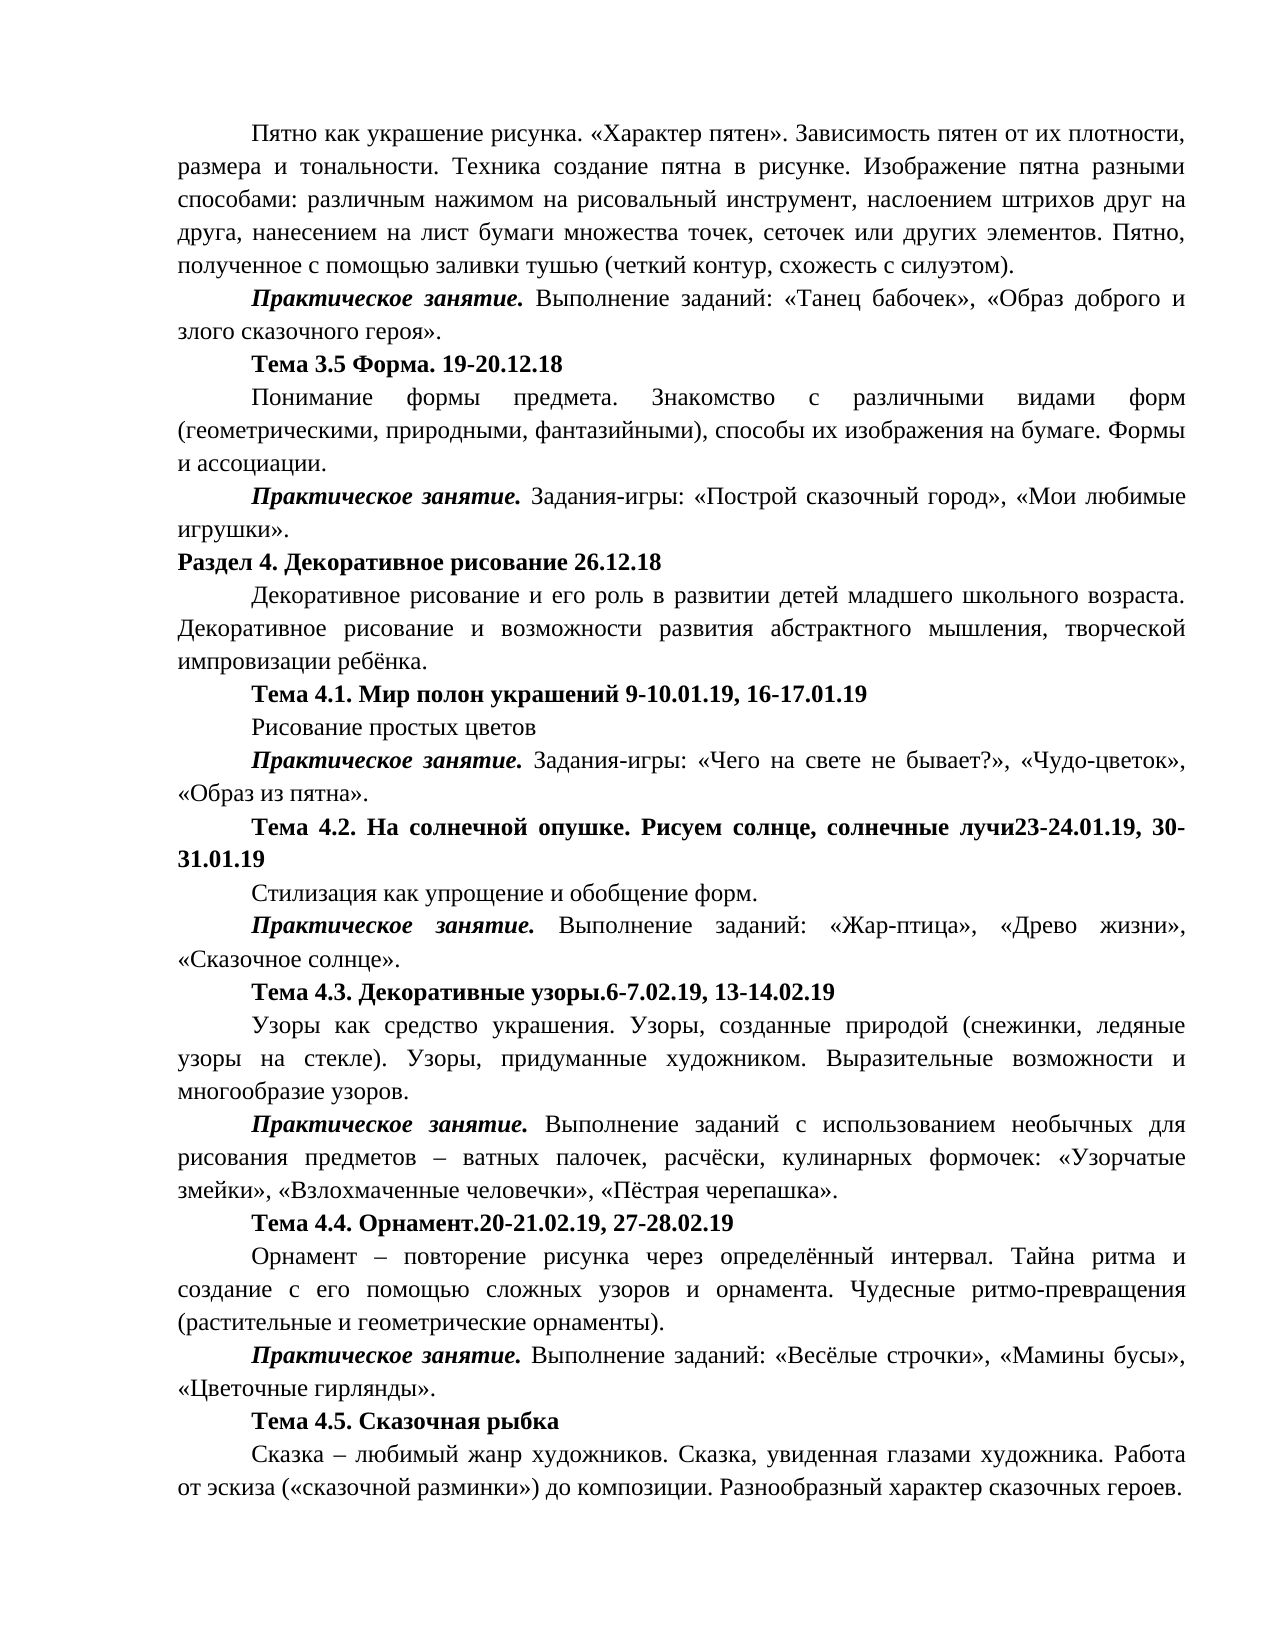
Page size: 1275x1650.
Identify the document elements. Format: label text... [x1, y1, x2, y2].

text Практическое занятие. Выполнение заданий: «Жар-птица», «Древо жизни», «Сказочное солнце». [177, 911, 1186, 972]
text Орнамент – повторение рисунка через определённый интервал. Тайна ритма и создание с его помощью сложных узоров и орнамента. Чудесные ритмо-превращения (растительные и геометрические орнаменты). [177, 1241, 1186, 1336]
text Практическое занятие. Задания-игры: «Чего на свете не бывает?», «Чудо-цветок», «Образ из пятна». [177, 746, 1186, 807]
text Практическое занятие. Задания-игры: «Построй сказочный город», «Мои любимые игрушки». [177, 481, 1186, 543]
text Стилизация как упрощение и обобщение форм. [177, 878, 1186, 906]
text Декоративное рисование и его роль в развитии детей младшего школьного возраста. Декоративное рисование и возможности развития абстрактного мышления, творческой импровизации ребёнка. [177, 580, 1186, 675]
text Тема 4.1. Мир полон украшений 9-10.01.19, 16-17.01.19 [177, 679, 1186, 708]
text Практическое занятие. Выполнение заданий: «Танец бабочек», «Образ доброго и злого сказочного героя». [177, 283, 1186, 345]
text Пятно как украшение рисунка. «Характер пятен». Зависимость пятен от их плотности, размера и тональности. Техника создание пятна в рисунке. Изображение пятна разными способами: различным нажимом на рисовальный инструмент, наслоением штрихов друг на друга, нанесением на лист бумаги множества точек, сеточек или других элементов. Пятно, полученное с помощью заливки тушью (четкий контур, схожесть с силуэтом). [177, 118, 1186, 279]
text Тема 4.3. Декоративные узоры.6-7.02.19, 13-14.02.19 [177, 977, 1186, 1005]
text Тема 3.5 Форма. 19-20.12.18 [177, 349, 1186, 378]
text Узоры как средство украшения. Узоры, созданные природой (снежинки, ледяные узоры на стекле). Узоры, придуманные художником. Выразительные возможности и многообразие узоров. [177, 1010, 1186, 1104]
text Рисование простых цветов [177, 712, 1186, 741]
text Практическое занятие. Выполнение заданий: «Весёлые строчки», «Мамины бусы», «Цветочные гирлянды». [177, 1340, 1186, 1402]
text Понимание формы предмета. Знакомство с различными видами форм (геометрическими, природными, фантазийными), способы их изображения на бумаге. Формы и ассоциации. [177, 382, 1186, 477]
text Тема 4.5. Сказочная рыбка [177, 1406, 1186, 1435]
text Сказка – любимый жанр художников. Сказка, увиденная глазами художника. Работа от эскиза («сказочной разминки») до композиции. Разнообразный характер сказочных героев. [177, 1439, 1186, 1501]
text Практическое занятие. Выполнение заданий с использованием необычных для рисования предметов – ватных палочек, расчёски, кулинарных формочек: «Узорчатые змейки», «Взлохмаченные человечки», «Пёстрая черепашка». [177, 1109, 1186, 1203]
text Раздел 4. Декоративное рисование 26.12.18 [177, 547, 1186, 576]
text Тема 4.2. На солнечной опушке. Рисуем солнце, солнечные лучи23-24.01.19, 30-31.01.19 [177, 812, 1186, 873]
text Тема 4.4. Орнамент.20-21.02.19, 27-28.02.19 [177, 1208, 1186, 1237]
